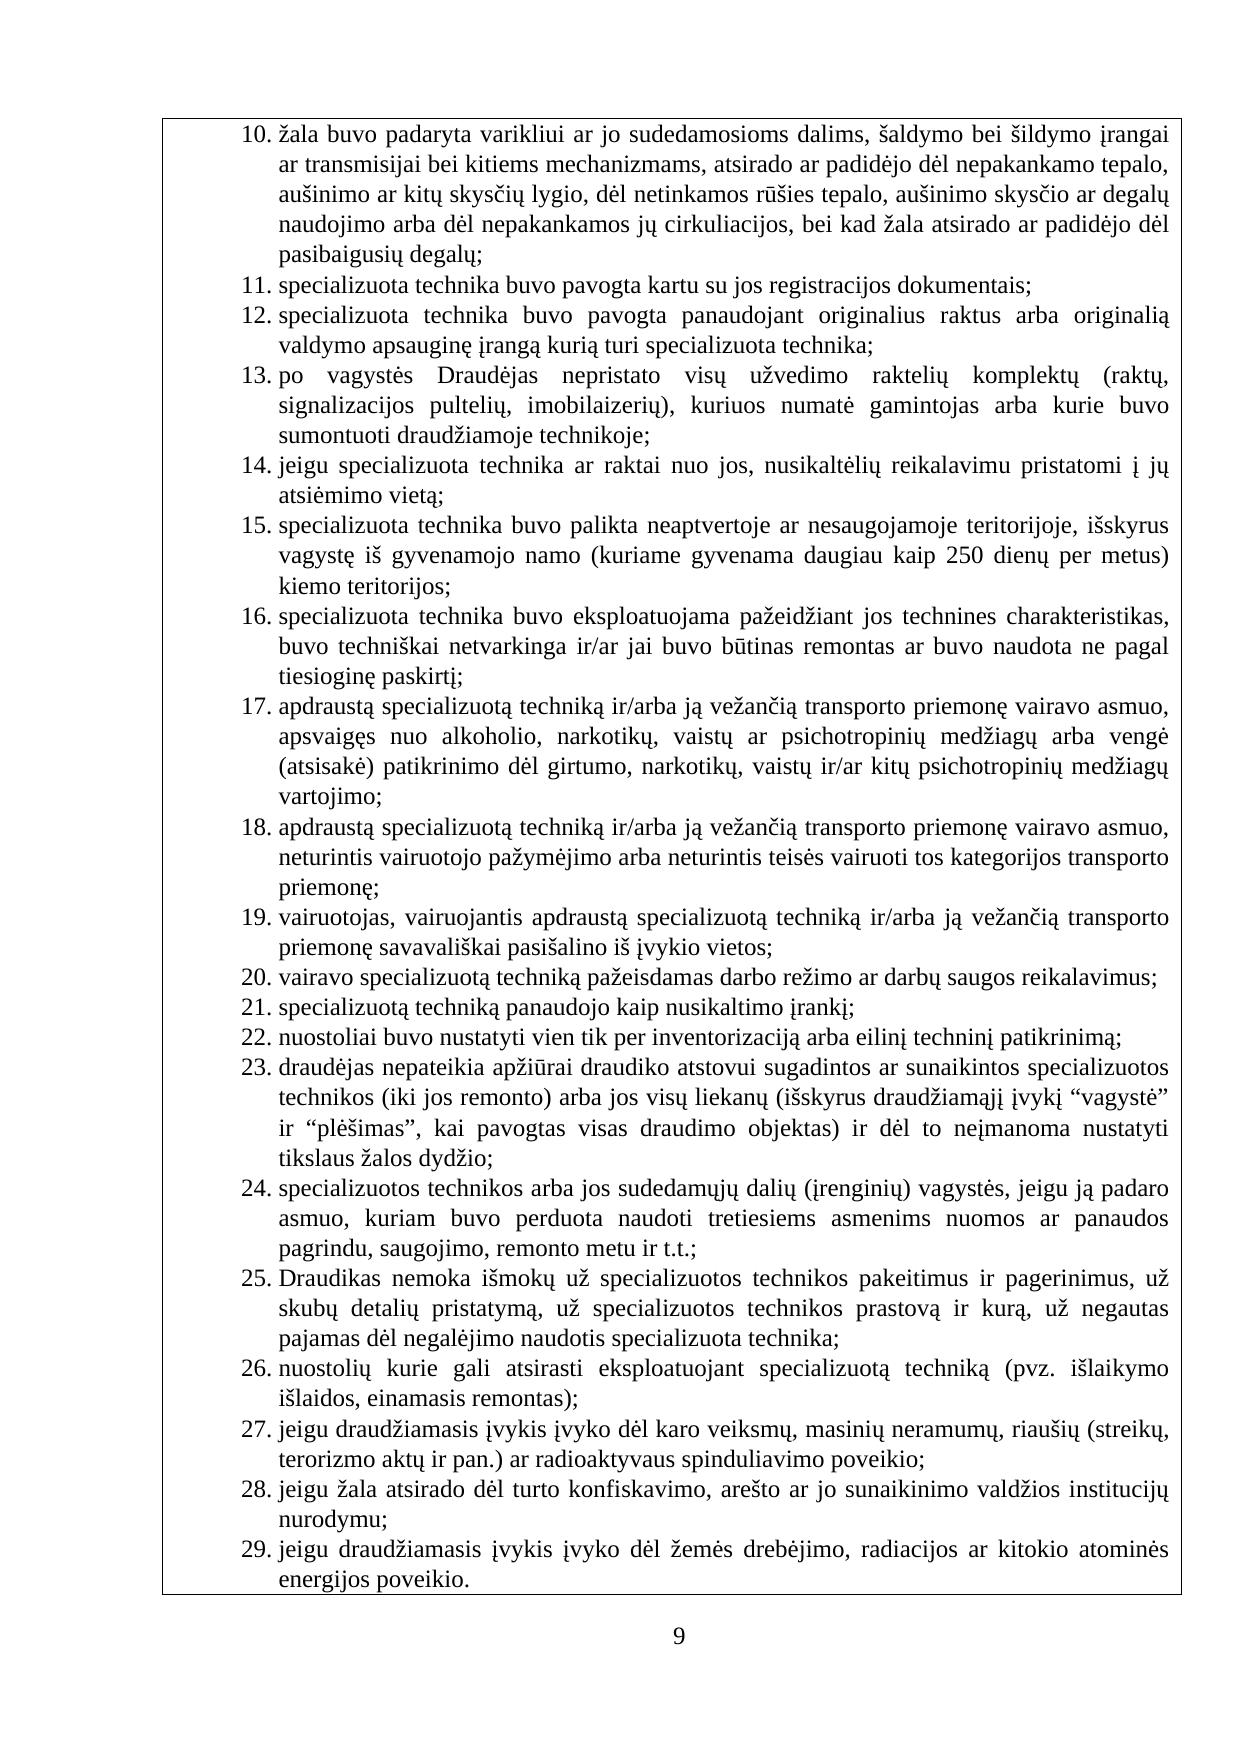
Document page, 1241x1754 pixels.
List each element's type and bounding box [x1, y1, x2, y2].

table_cell [163, 119, 1181, 1594]
